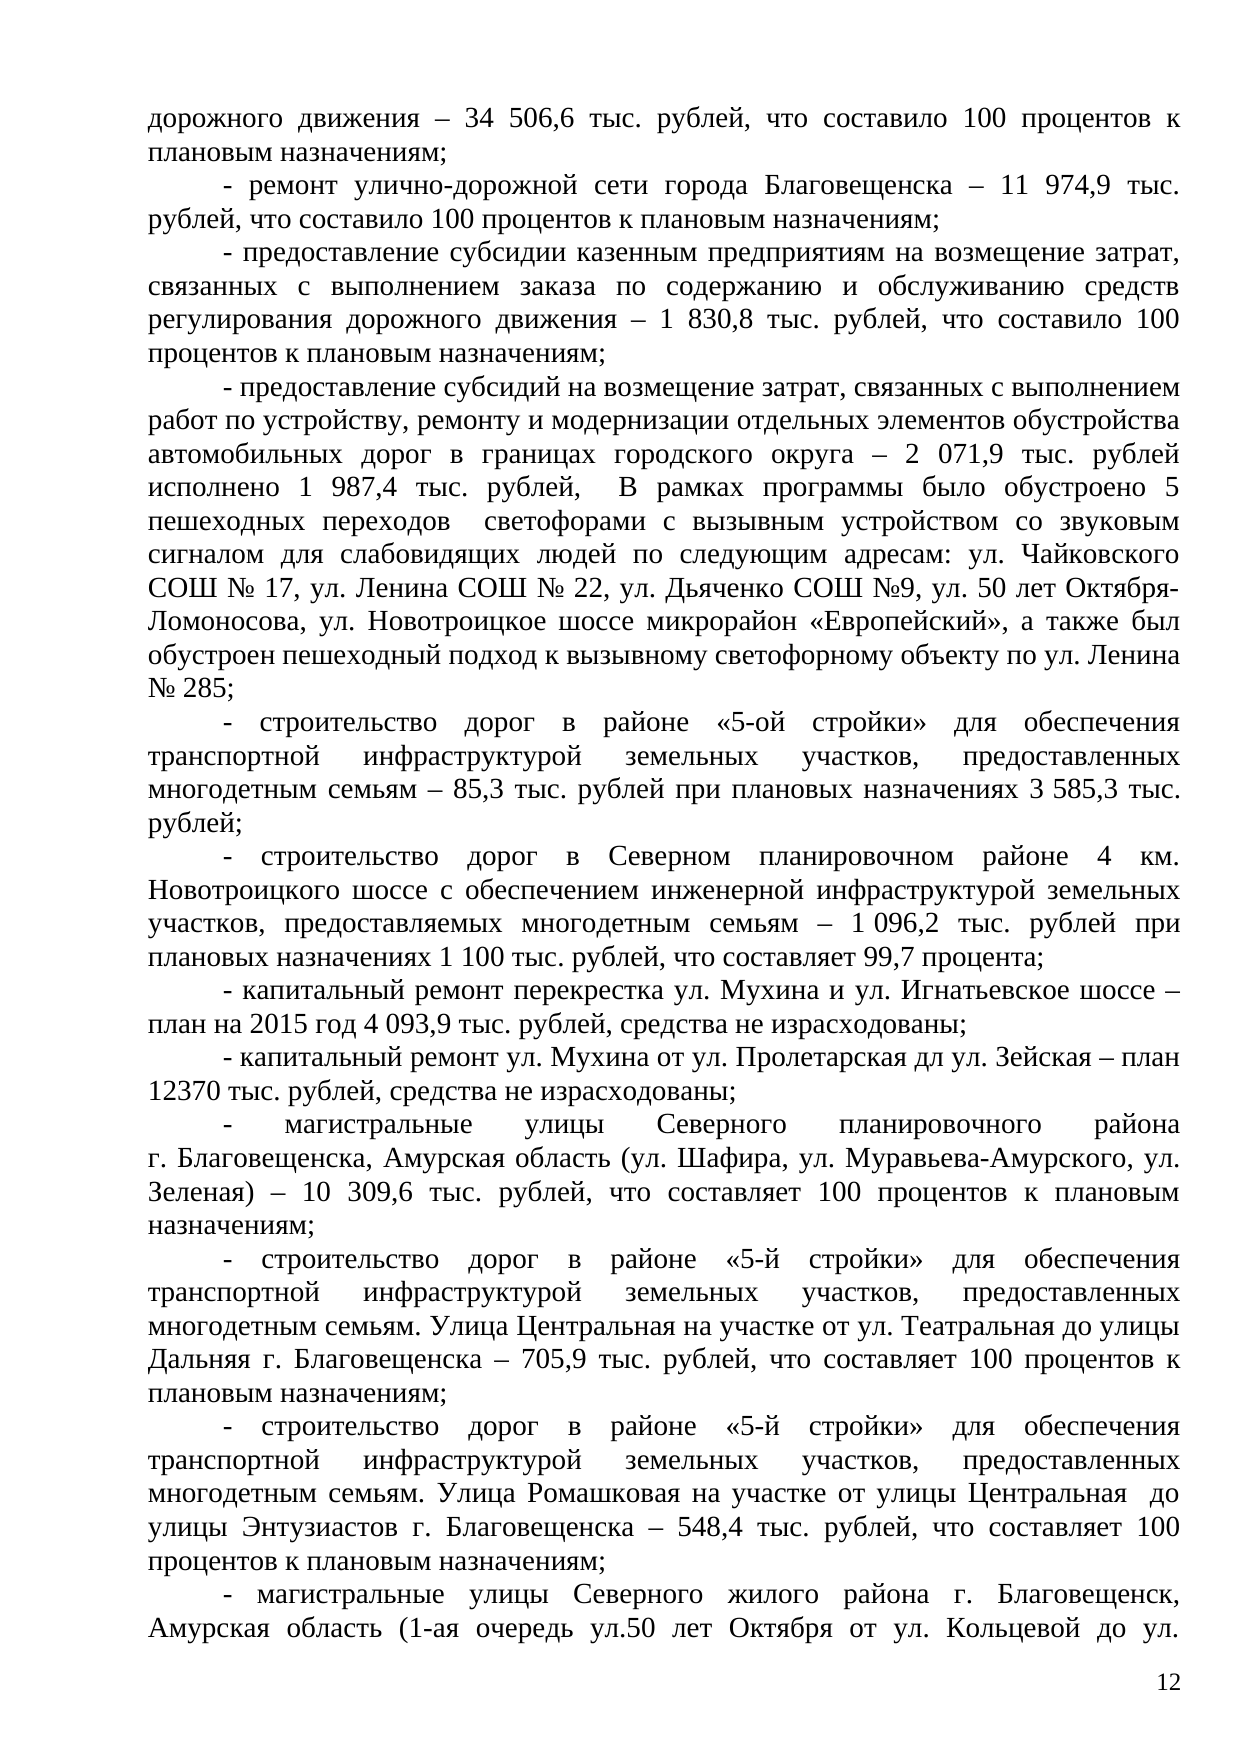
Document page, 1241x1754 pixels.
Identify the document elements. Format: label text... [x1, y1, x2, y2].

text - предоставление субсидии казенным предприятиям на возмещение затрат, связанных с выполнением заказа по содержанию и обслуживанию средств регулирования дорожного движения – 1 830,8 тыс. рублей, что составило 100 процентов к плановым назначениям; [148, 234, 1181, 369]
text - строительство дорог в Северном планировочном районе 4 км. Новотроицкого шоссе с обеспечением инженерной инфраструктурой земельных участков, предоставляемых многодетным семьям – 1 096,2 тыс. рублей при плановых назначениях 1 100 тыс. рублей, что составляет 99,7 процента; [148, 838, 1181, 972]
text - ремонт улично-дорожной сети города Благовещенска – 11 974,9 тыс. рублей, что составило 100 процентов к плановым назначениям; [148, 167, 1181, 234]
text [148, 1576, 1181, 1643]
text - строительство дорог в районе «5-ой стройки» для обеспечения транспортной инфраструктурой земельных участков, предоставленных многодетным семьям – 85,3 тыс. рублей при плановых назначениях 3 585,3 тыс. рублей; [148, 704, 1181, 838]
text - магистральные улицы Северного планировочного района г. Благовещенска, Амурская область (ул. Шафира, ул. Муравьева-Амурского, ул. Зеленая) – 10 309,6 тыс. рублей, что составляет 100 процентов к плановым назначениям; [148, 1107, 1181, 1241]
text - строительство дорог в районе «5-й стройки» для обеспечения транспортной инфраструктурой земельных участков, предоставленных многодетным семьям. Улица Ромашковая на участке от улицы Центральная до улицы Энтузиастов г. Благовещенска – 548,4 тыс. рублей, что составляет 100 процентов к плановым назначениям; [148, 1408, 1181, 1576]
text - предоставление субсидий на возмещение затрат, связанных с выполнением работ по устройству, ремонту и модернизации отдельных элементов обустройства автомобильных дорог в границах городского округа – 2 071,9 тыс. рублей исполнено 1 987,4 тыс. рублей, В рамках программы было обустроено 5 пешеходных переходов светофорами с вызывным устройством со звуковым сигналом для слабовидящих людей по следующим адресам: ул. Чайковского СОШ № 17, ул. Ленина СОШ № 22, ул. Дьяченко СОШ №9, ул. 50 лет Октября-Ломоносова, ул. Новотроицкое шоссе микрорайон «Европейский», а также был обустроен пешеходный подход к вызывному светофорному объекту по ул. Ленина № 285; [148, 369, 1181, 704]
text - капитальный ремонт ул. Мухина от ул. Пролетарская дл ул. Зейская – план 12370 тыс. рублей, средства не израсходованы; [148, 1039, 1181, 1107]
text - капитальный ремонт перекрестка ул. Мухина и ул. Игнатьевское шоссе – план на 2015 год 4 093,9 тыс. рублей, средства не израсходованы; [148, 972, 1181, 1039]
text - строительство дорог в районе «5-й стройки» для обеспечения транспортной инфраструктурой земельных участков, предоставленных многодетным семьям. Улица Центральная на участке от ул. Театральная до улицы Дальняя г. Благовещенска – 705,9 тыс. рублей, что составляет 100 процентов к плановым назначениям; [148, 1241, 1181, 1408]
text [148, 100, 1181, 167]
